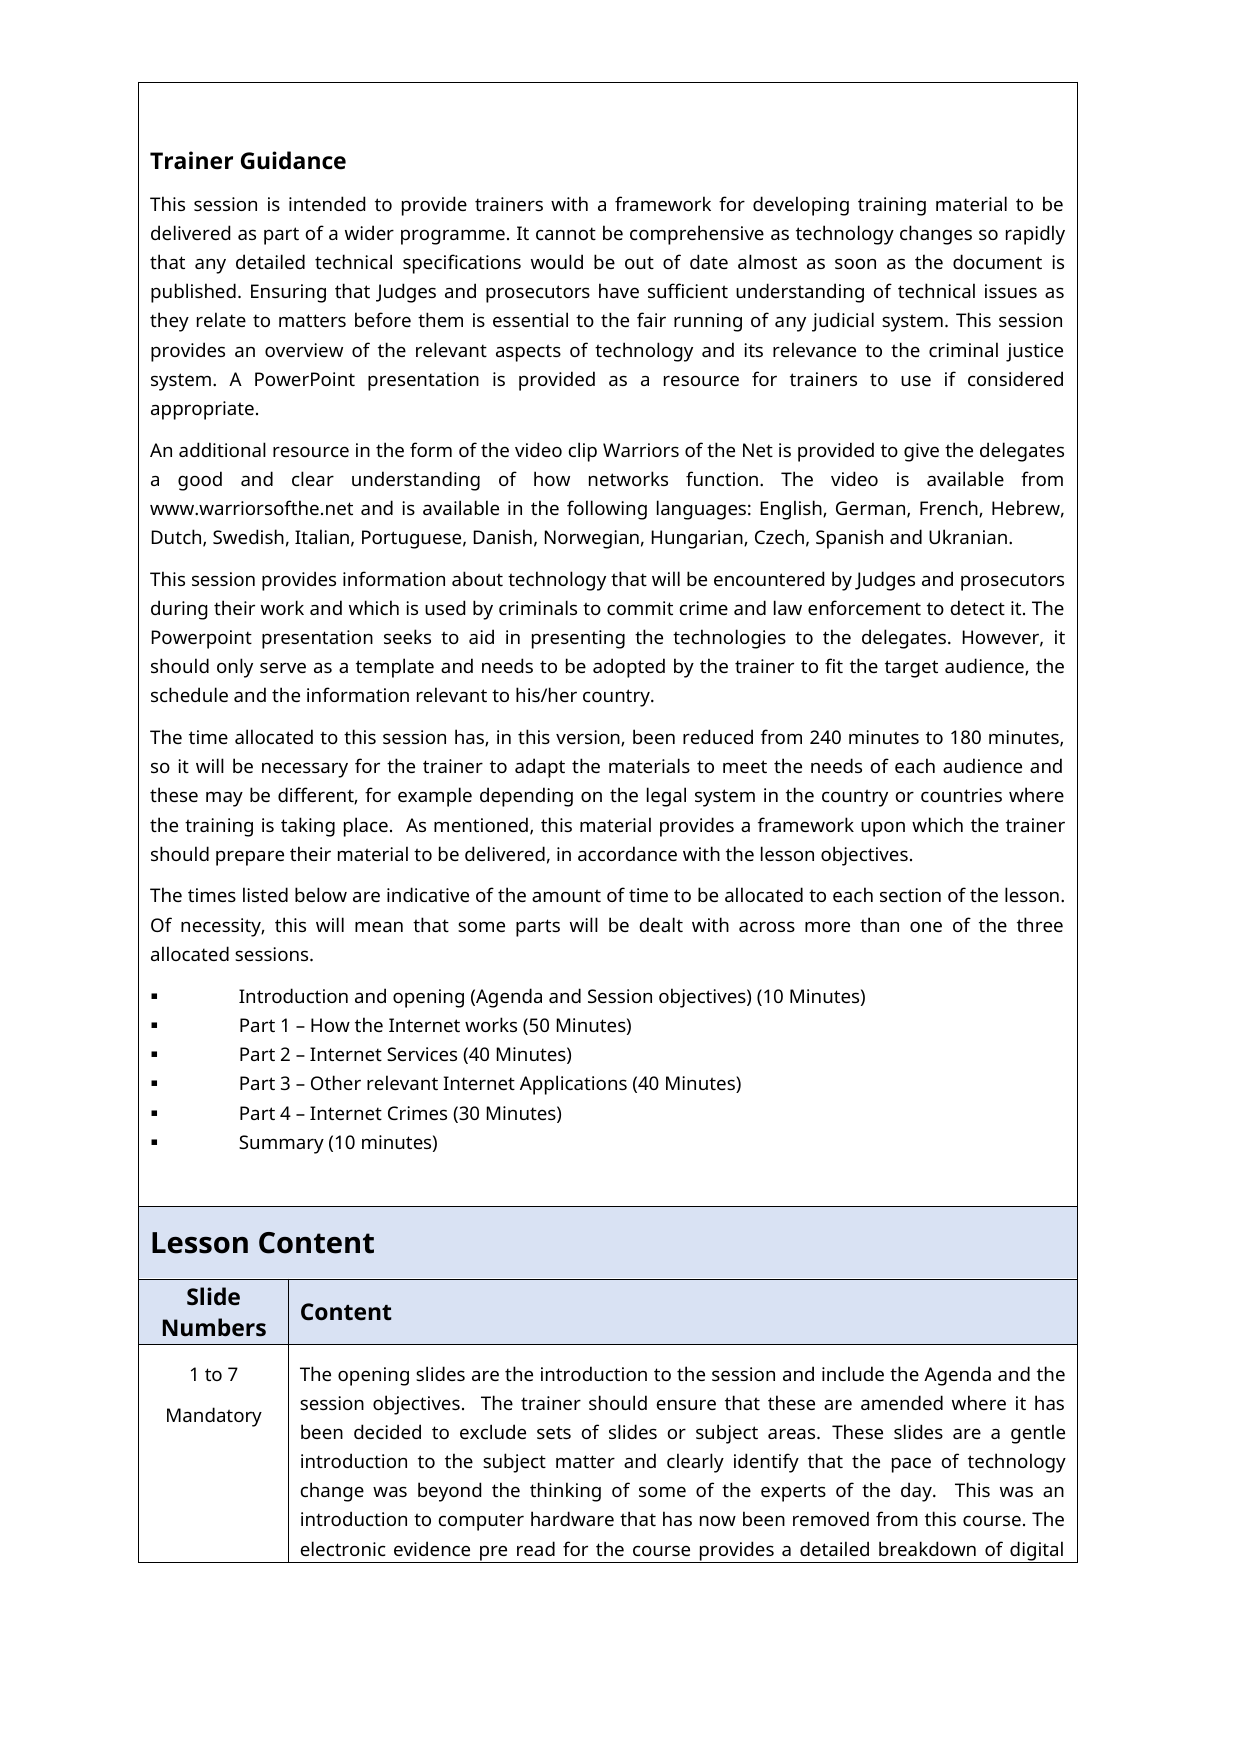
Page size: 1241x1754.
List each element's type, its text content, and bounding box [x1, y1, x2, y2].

table_cell 1 to 7 Mandatory [139, 1345, 288, 1562]
table_cell Trainer Guidance This session is intended to provide trainers with a framework for developing training material to be delivered as part of a wider programme. It cannot be comprehensive as technology changes so rapidly that any detailed technical specifications would be out of date almost as soon as the document is published. Ensuring that Judges and prosecutors have sufficient understanding of technical issues as they relate to matters before them is essential to the fair running of any judicial system. This session provides an overview of the relevant aspects of technology and its relevance to the criminal justice system. A PowerPoint presentation is provided as a resource for trainers to use if considered appropriate. An additional resource in the form of the video clip Warriors of the Net is provided to give the delegates a good and clear understanding of how networks function. The video is available from www.warriorsofthe.net and is available in the following languages: English, German, French, Hebrew, Dutch, Swedish, Italian, Portuguese, Danish, Norwegian, Hungarian, Czech, Spanish and Ukranian. This session provides information about technology that will be encountered by Judges and prosecutors during their work and which is used by criminals to commit crime and law enforcement to detect it. The Powerpoint presentation seeks to aid in presenting the technologies to the delegates. However, it should only serve as a template and needs to be adopted by the trainer to fit the target audience, the schedule and the information relevant to his/her country. The time allocated to this session has, in this version, been reduced from 240 minutes to 180 minutes, so it will be necessary for the trainer to adapt the materials to meet the needs of each audience and these may be different, for example depending on the legal system in the country or countries where the training is taking place. As mentioned, this material provides a framework upon which the trainer should prepare their material to be delivered, in accordance with the lesson objectives. The times listed below are indicative of the amount of time to be allocated to each section of the lesson. Of necessity, this will mean that some parts will be dealt with across more than one of the three allocated sessions. Introduction and opening (Agenda and Session objectives) (10 Minutes) Part 1 – How the Internet works (50 Minutes) Part 2 – Internet Services (40 Minutes) Part 3 – Other relevant Internet Applications (40 Minutes) Part 4 – Internet Crimes (30 Minutes) Summary (10 minutes) [139, 83, 1077, 1206]
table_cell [289, 1345, 1077, 1562]
table_cell Lesson Content [139, 1207, 1077, 1278]
table_cell Content [289, 1280, 1077, 1344]
table_cell Slide Numbers [139, 1280, 288, 1344]
